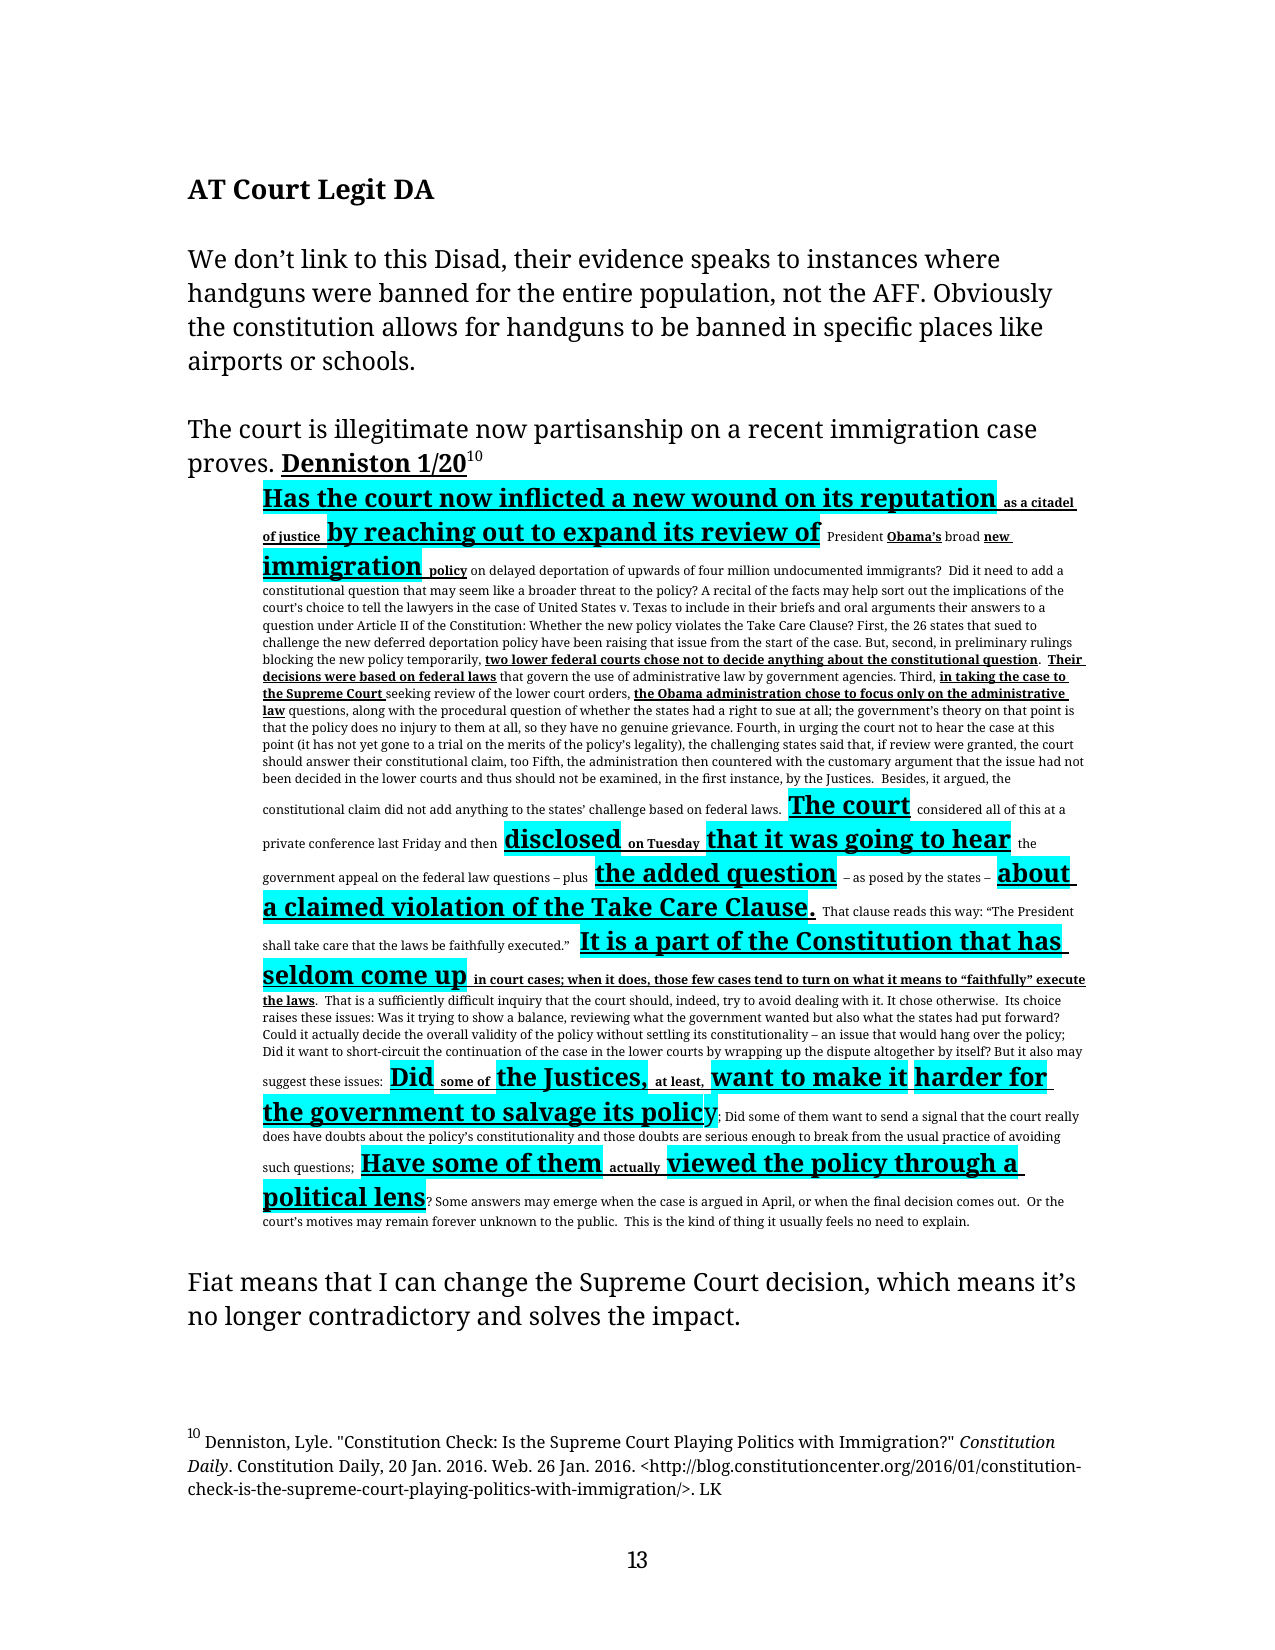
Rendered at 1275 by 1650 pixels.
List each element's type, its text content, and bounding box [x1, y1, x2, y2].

text Has the court now inflicted a new wound on its reputation as a citadel of justice by reaching out to expand its review of President Obama’s broad new immigration policy on delayed deportation of upwards of four million undocumented immigrants? Did it need to add a constitutional question that may seem like a broader threat to the policy? A recital of the facts may help sort out the implications of the court’s choice to tell the lawyers in the case of United States v. Texas to include in their briefs and oral arguments their answers to a question under Article II of the Constitution: Whether the new policy violates the Take Care Clause? First, the 26 states that sued to challenge the new deferred deportation policy have been raising that issue from the start of the case. But, second, in preliminary rulings blocking the new policy temporarily, two lower federal courts chose not to decide anything about the constitutional question. Their decisions were based on federal laws that govern the use of administrative law by government agencies. Third, in taking the case to the Supreme Court seeking review of the lower court orders, the Obama administration chose to focus only on the administrative law questions, along with the procedural question of whether the states had a right to sue at all; the government’s theory on that point is that the policy does no injury to them at all, so they have no genuine grievance. Fourth, in urging the court not to hear the case at this point (it has not yet gone to a trial on the merits of the policy’s legality), the challenging states said that, if review were granted, the court should answer their constitutional claim, too Fifth, the administration then countered with the customary argument that the issue had not been decided in the lower courts and thus should not be examined, in the first instance, by the Justices. Besides, it argued, the constitutional claim did not add anything to the states’ challenge based on federal laws. The court considered all of this at a private conference last Friday and then disclosed on Tuesday that it was going to hear the government appeal on the federal law questions – plus the added question – as posed by the states – about a claimed violation of the Take Care Clause. That clause reads this way: “The President shall take care that the laws be faithfully executed.” It is a part of the Constitution that has seldom come up in court cases; when it does, those few cases tend to turn on what it means to “faithfully” execute the laws. That is a sufficiently difficult inquiry that the court should, indeed, try to avoid dealing with it. It chose otherwise. Its choice raises these issues: Was it trying to show a balance, reviewing what the government wanted but also what the states had put forward? Could it actually decide the overall validity of the policy without settling its constitutionality – an issue that would hang over the policy; Did it want to short-circuit the continuation of the case in the lower courts by wrapping up the dispute altogether by itself? But it also may suggest these issues: Did some of the Justices, at least, want to make it harder for the government to salvage its policy; Did some of them want to send a signal that the court really does have doubts about the policy’s constitutionality and those doubts are serious enough to break from the usual practice of avoiding such questions; Have some of them actually viewed the policy through a political lens? Some answers may emerge when the case is argued in April, or when the final decision comes out. Or the court’s motives may remain forever unknown to the public. This is the kind of thing it usually feels no need to explain. [262, 480, 1087, 1231]
subtitle AT Court Legit DA [187, 171, 1087, 208]
text Fiat means that I can change the Supreme Court decision, which means it’s no longer contradictory and solves the impact. [187, 1264, 1087, 1333]
text The court is illegitimate now partisanship on a recent immigration case proves. Denniston 1/20 [187, 412, 1087, 480]
text We don’t link to this Disad, their evidence speaks to instances where handguns were banned for the entire population, not the AFF. Obviously the constitution allows for handguns to be banned in specific places like airports or schools. [187, 242, 1087, 378]
